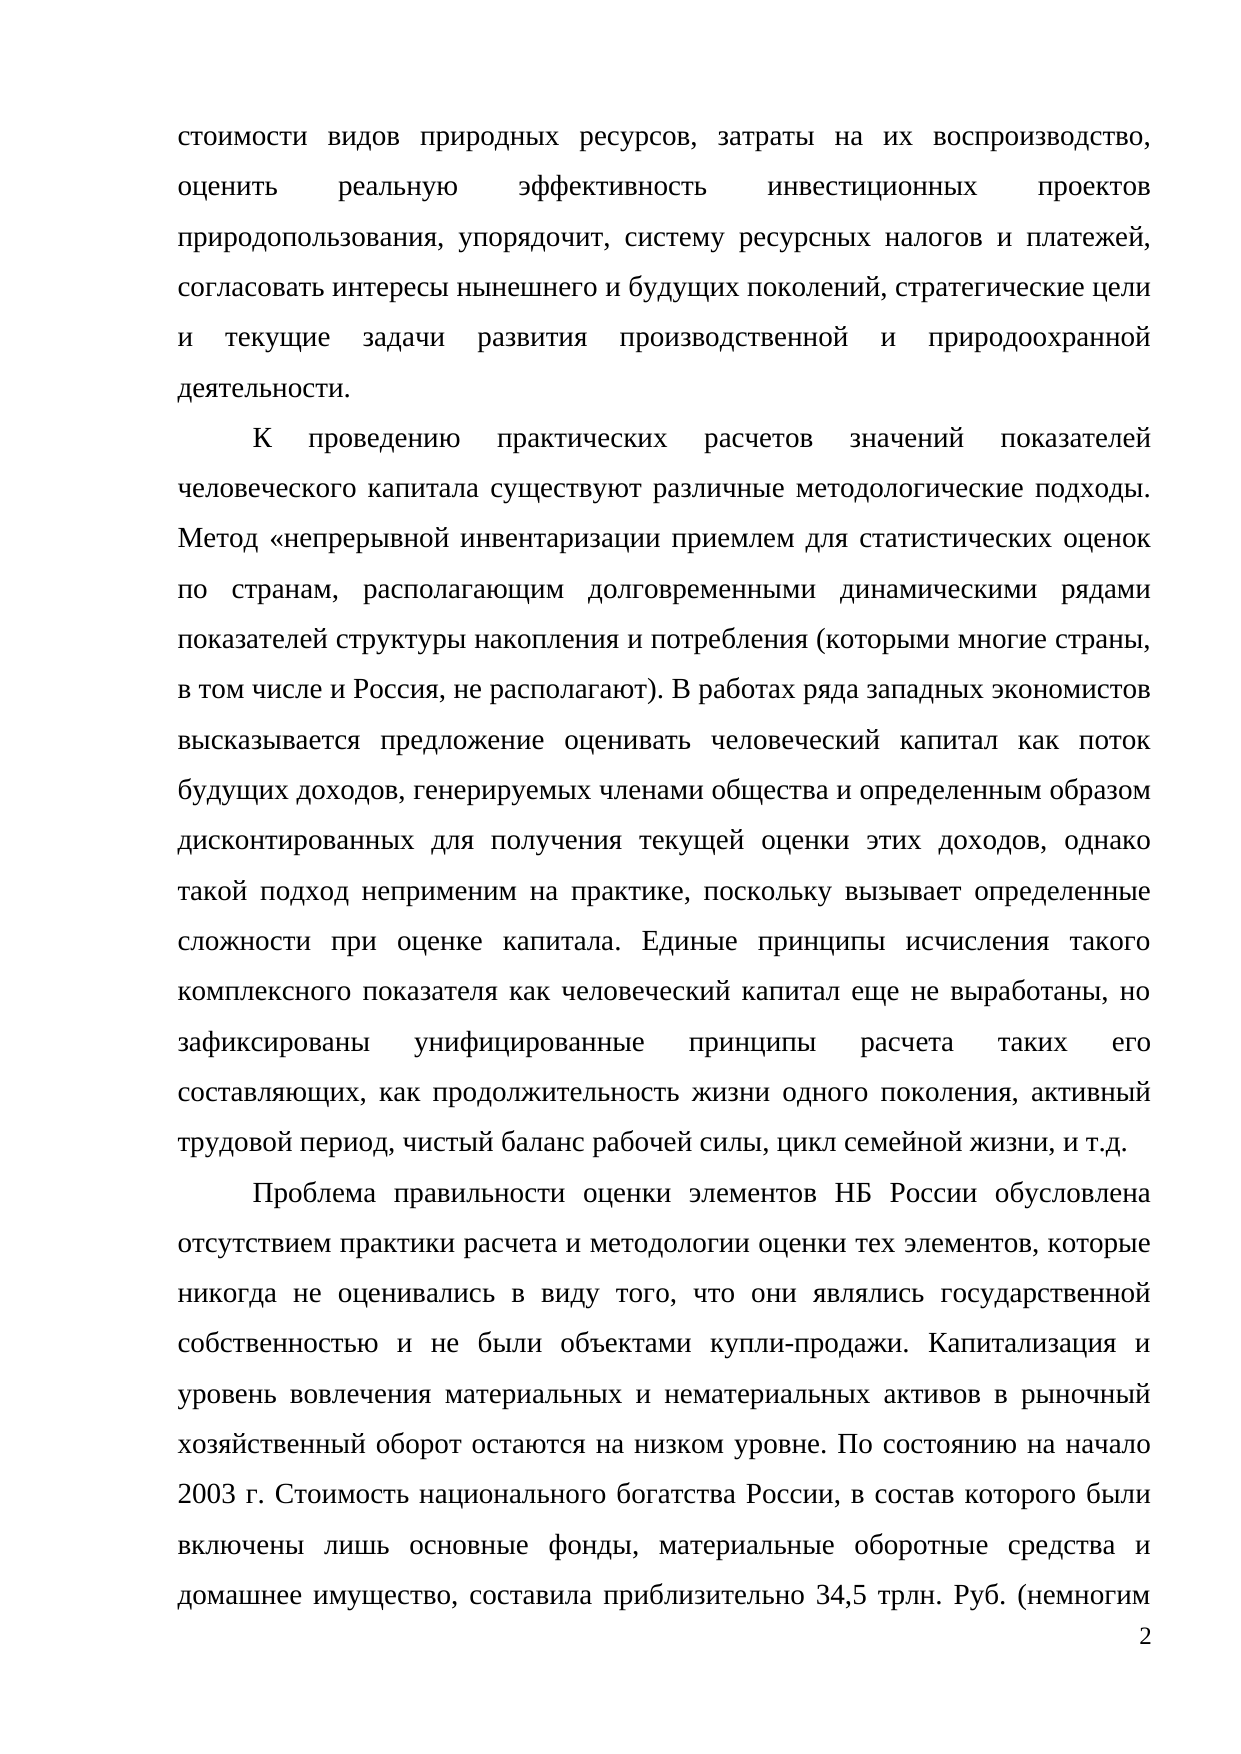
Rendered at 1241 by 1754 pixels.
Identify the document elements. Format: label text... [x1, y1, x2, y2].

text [177, 118, 1152, 403]
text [177, 1175, 1152, 1611]
text К проведению практических расчетов значений показателей человеческого капитала существуют различные методологические подходы. Метод «непрерывной инвентаризации приемлем для статистических оценок по странам, располагающим долговременными динамическими рядами показателей структуры накопления и потребления (которыми многие страны, в том числе и Россия, не располагают). В работах ряда западных экономистов высказывается предложение оценивать человеческий капитал как поток будущих доходов, генерируемых членами общества и определенным образом дисконтированных для получения текущей оценки этих доходов, однако такой подход неприменим на практике, поскольку вызывает определенные сложности при оценке капитала. Единые принципы исчисления такого комплексного показателя как человеческий капитал еще не выработаны, но зафиксированы унифицированные принципы расчета таких его составляющих, как продолжительность жизни одного поколения, активный трудовой период, чистый баланс рабочей силы, цикл семейной жизни, и т.д. [177, 420, 1152, 1158]
